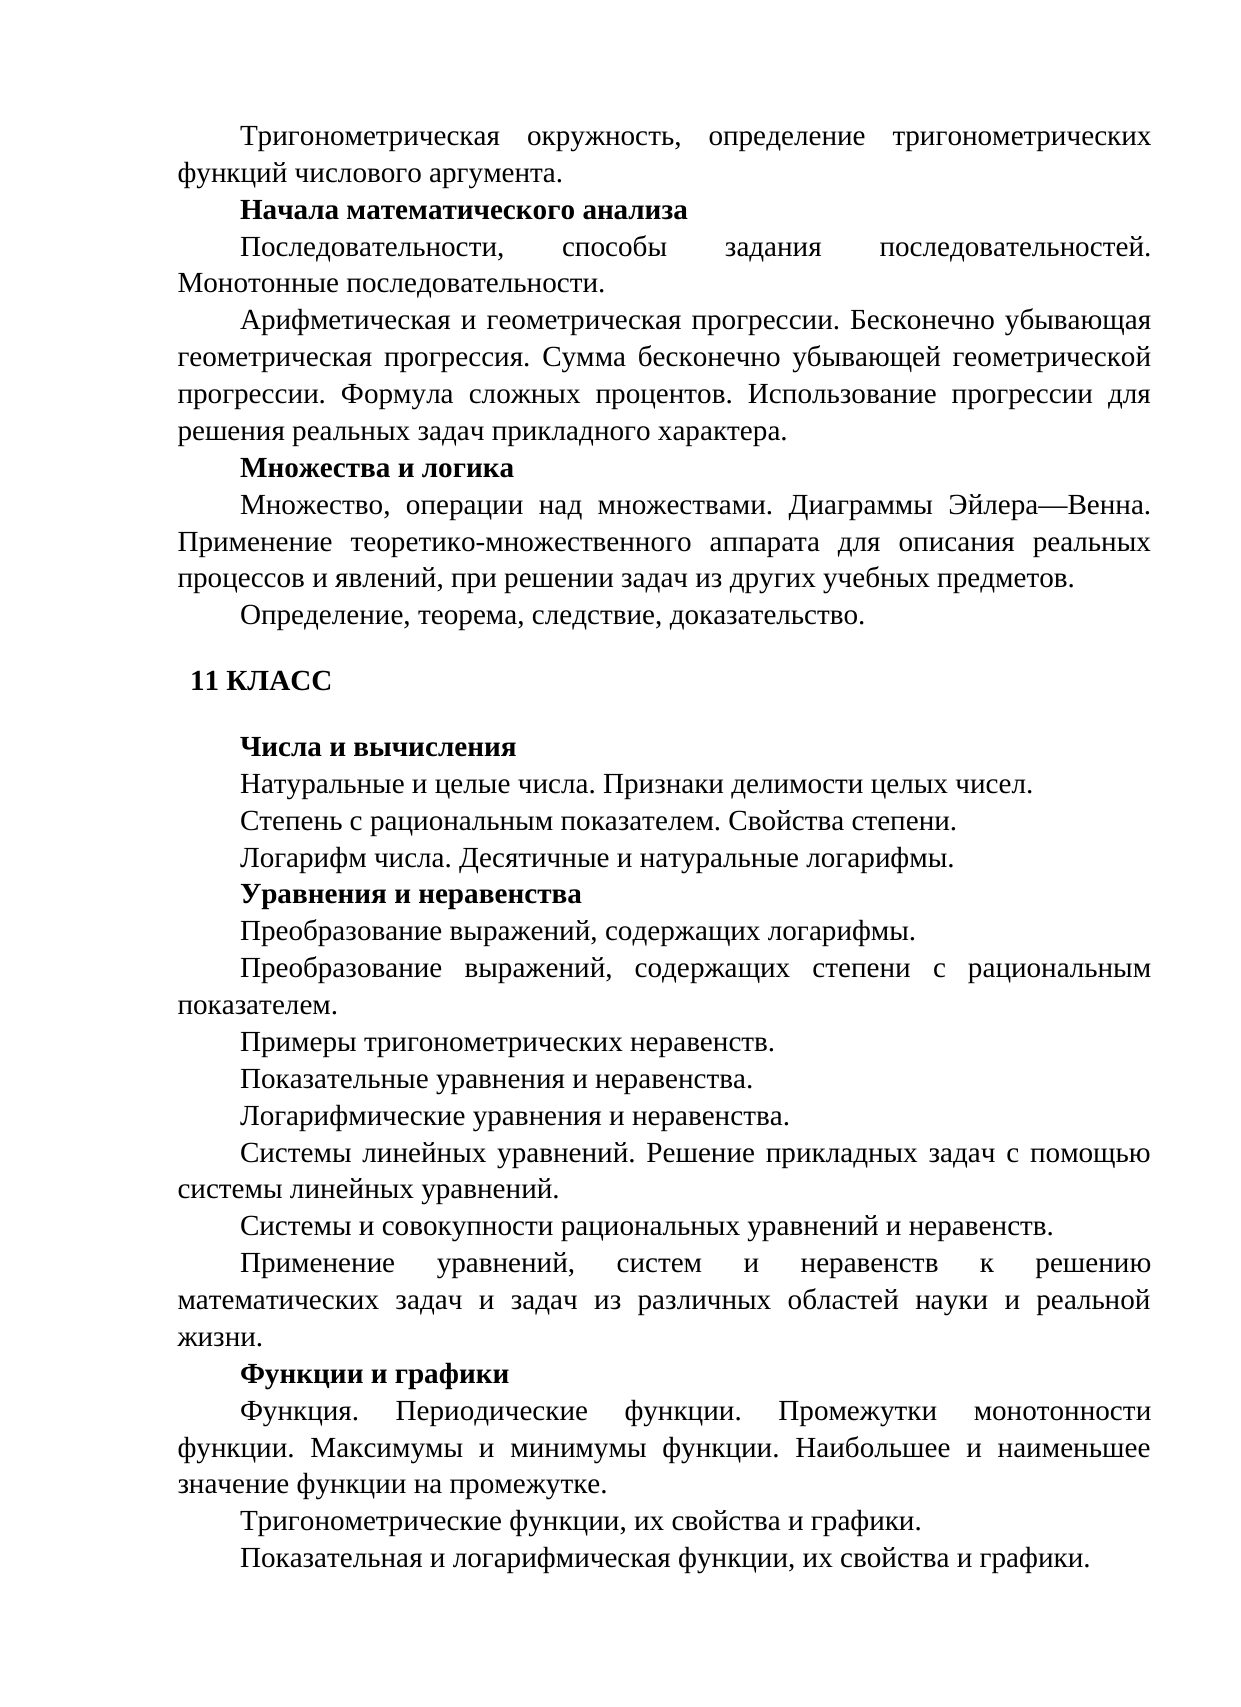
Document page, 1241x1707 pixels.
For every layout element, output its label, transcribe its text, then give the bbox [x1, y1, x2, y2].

text Последовательности, способы задания последовательностей. Монотонные последовательности. [177, 229, 1152, 299]
text Степень с рациональным показателем. Свойства степени. [177, 803, 1152, 836]
text Системы линейных уравнений. Решение прикладных задач с помощью системы линейных уравнений. [177, 1135, 1152, 1205]
text Функции и графики [177, 1356, 1152, 1389]
text Логарифм числа. Десятичные и натуральные логарифмы. [177, 840, 1152, 873]
text Преобразование выражений, содержащих логарифмы. [177, 913, 1152, 947]
text Показательная и логарифмическая функции, их свойства и графики. [177, 1540, 1152, 1574]
text Функция. Периодические функции. Промежутки монотонности функции. Максимумы и минимумы функции. Наибольшее и наименьшее значение функции на промежутке. [177, 1393, 1152, 1500]
text Системы и совокупности рациональных уравнений и неравенств. [177, 1208, 1152, 1242]
text Преобразование выражений, содержащих степени с рациональным показателем. [177, 950, 1152, 1021]
text Показательные уравнения и неравенства. [177, 1061, 1152, 1094]
text Числа и вычисления [177, 729, 1152, 763]
text Арифметическая и геометрическая прогрессии. Бесконечно убывающая геометрическая прогрессия. Сумма бесконечно убывающей геометрической прогрессии. Формула сложных процентов. Использование прогрессии для решения реальных задач прикладного характера. [177, 302, 1152, 447]
text Множество, операции над множествами. Диаграммы Эйлера―Венна. Применение теоретико-множественного аппарата для описания реальных процессов и явлений, при решении задач из других учебных предметов. [177, 487, 1152, 594]
text 11 КЛАСС [190, 663, 1152, 697]
text Применение уравнений, систем и неравенств к решению математических задач и задач из различных областей науки и реальной жизни. [177, 1245, 1152, 1353]
text Определение, теорема, следствие, доказательство. [177, 597, 1152, 631]
text Множества и логика [177, 450, 1152, 483]
text Натуральные и целые числа. Признаки делимости целых чисел. [177, 766, 1152, 799]
text Примеры тригонометрических неравенств. [177, 1024, 1152, 1058]
text Начала математического анализа [177, 192, 1152, 225]
text Логарифмические уравнения и неравенства. [177, 1098, 1152, 1131]
text Тригонометрические функции, их свойства и графики. [177, 1503, 1152, 1537]
text Тригонометрическая окружность, определение тригонометрических функций числового аргумента. [177, 118, 1152, 188]
text Уравнения и неравенства [177, 877, 1152, 910]
